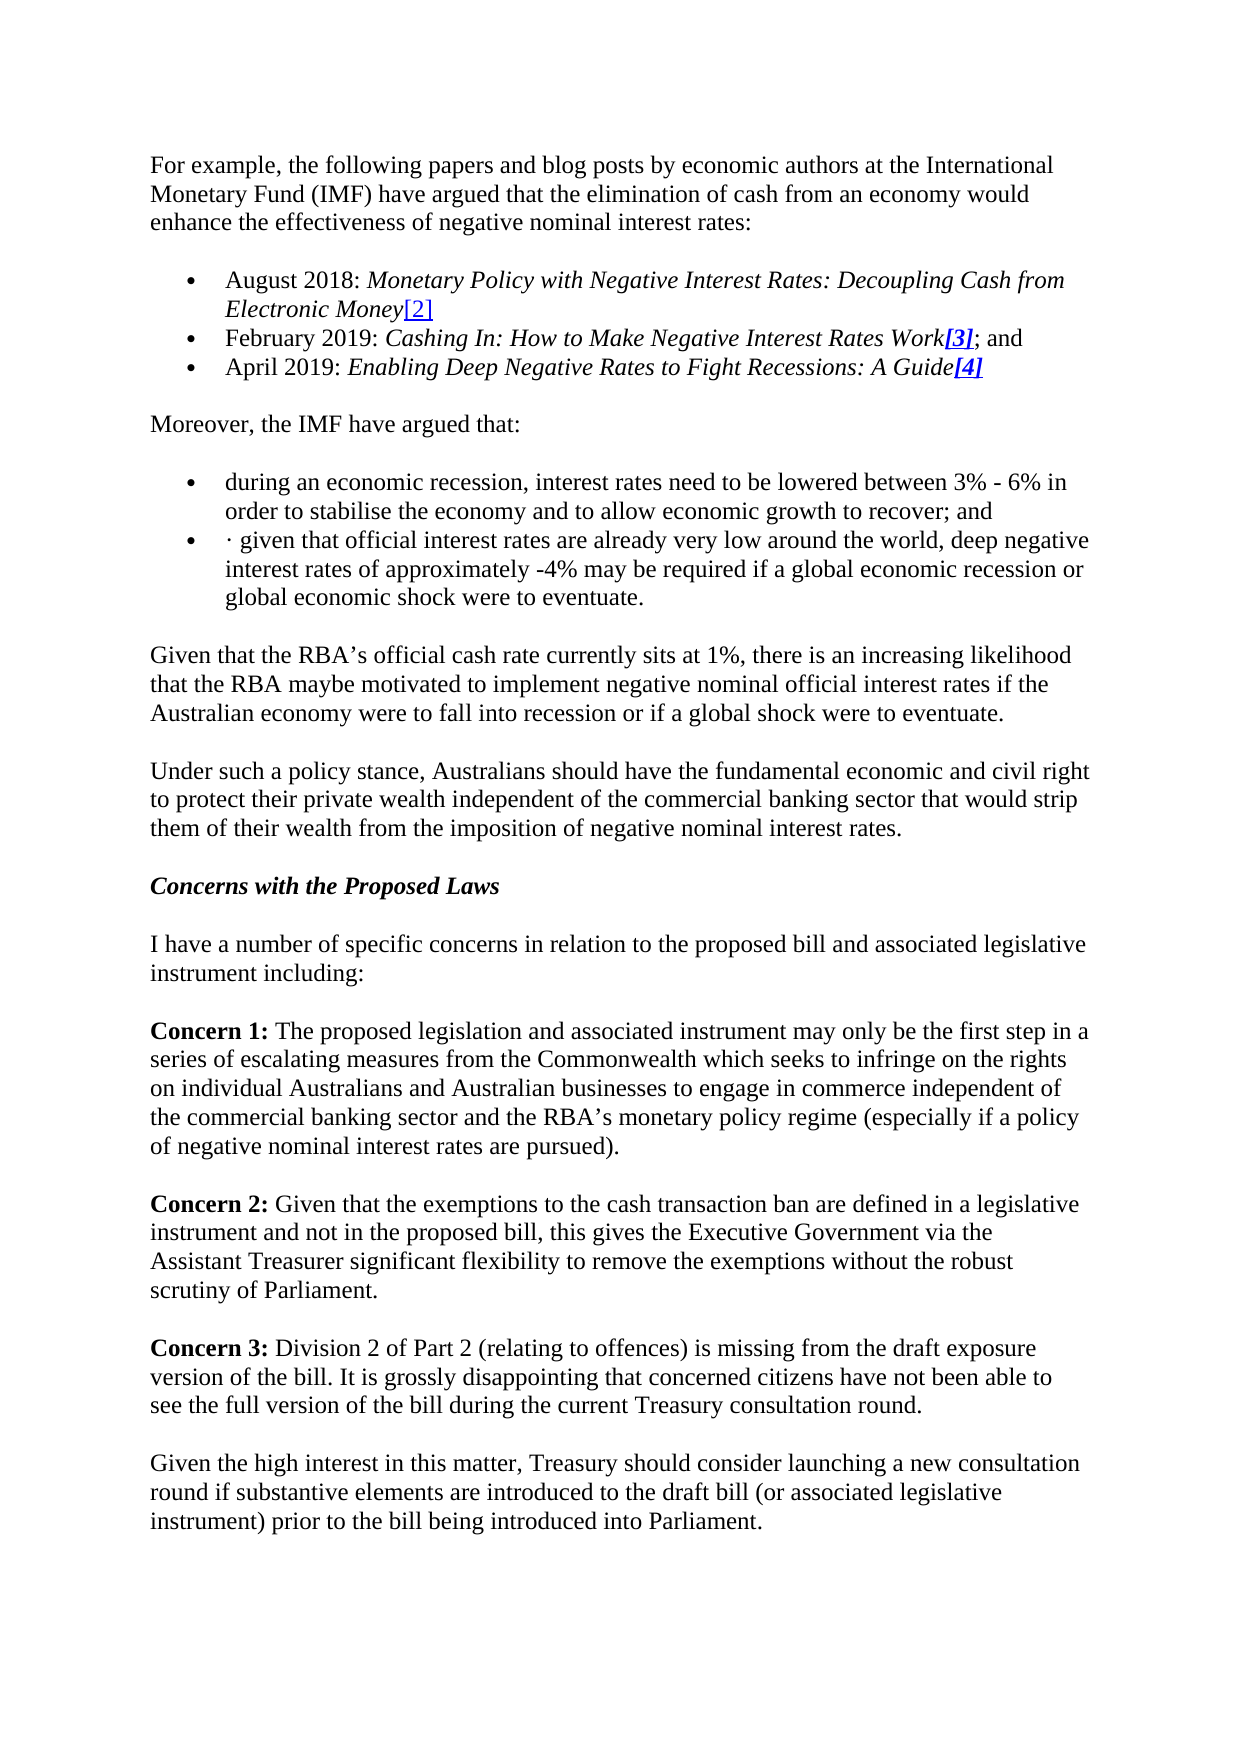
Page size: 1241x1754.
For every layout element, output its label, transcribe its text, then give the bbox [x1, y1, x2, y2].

text Concerns with the Proposed Laws [150, 959, 1090, 987]
list April 2019: Enabling Deep Negative Rates to Fight Recessions: A Guide[4] [187, 410, 1090, 439]
list during an economic recession, interest rates need to be lowered between 3% - 6% in order to stabilise the economy and to allow economic growth to recover; and [187, 526, 1090, 583]
text Given that the RBA’s official cash rate currently sits at 1%, there is an increasing likelihood that the RBA maybe motivated to implement negative nominal official interest rates if the Australian economy were to fall into recession or if a global shock were to eventuate. [150, 728, 1090, 814]
text I have a number of specific concerns in relation to the proposed bill and associated legislative instrument including: [150, 1017, 1090, 1074]
list · given that official interest rates are already very low around the world, deep negative interest rates of approximately -4% may be required if a global economic recession or global economic shock were to eventuate. [187, 612, 1090, 699]
text Moreover, the IMF have argued that: [150, 468, 1090, 497]
list February 2019: Cashing In: How to Make Negative Interest Rates Work[3]; and [187, 352, 1090, 381]
text Concern 1: The proposed legislation and associated instrument may only be the first step in a series of escalating measures from the Commonwealth which seeks to infringe on the rights on individual Australians and Australian businesses to engage in commerce independent of the commercial banking sector and the RBA’s monetary policy regime (especially if a policy of negative nominal interest rates are pursued). [150, 1103, 1090, 1247]
text Concern 2: Given that the exemptions to the cash transaction ban are defined in a legislative instrument and not in the proposed bill, this gives the Executive Government via the Assistant Treasurer significant flexibility to remove the exemptions without the robust scrutiny of Parliament. [150, 1276, 1090, 1391]
list August 2018: Monetary Policy with Negative Interest Rates: Decoupling Cash from Electronic Money[2] [187, 265, 1090, 323]
text Under such a policy stance, Australians should have the fundamental economic and civil right to protect their private wealth independent of the commercial banking sector that would strip them of their wealth from the imposition of negative nominal interest rates. [150, 843, 1090, 929]
text For example, the following papers and blog posts by economic authors at the International Monetary Fund (IMF) have argued that the elimination of cash from an economy would enhance the effectiveness of negative nominal interest rates: [150, 150, 1090, 236]
text Concern 3: Division 2 of Part 2 (relating to offences) is missing from the draft exposure version of the bill. It is grossly disappointing that concerned citizens have not been able to see the full version of the bill during the current Treasury consultation round. [150, 1420, 1090, 1507]
